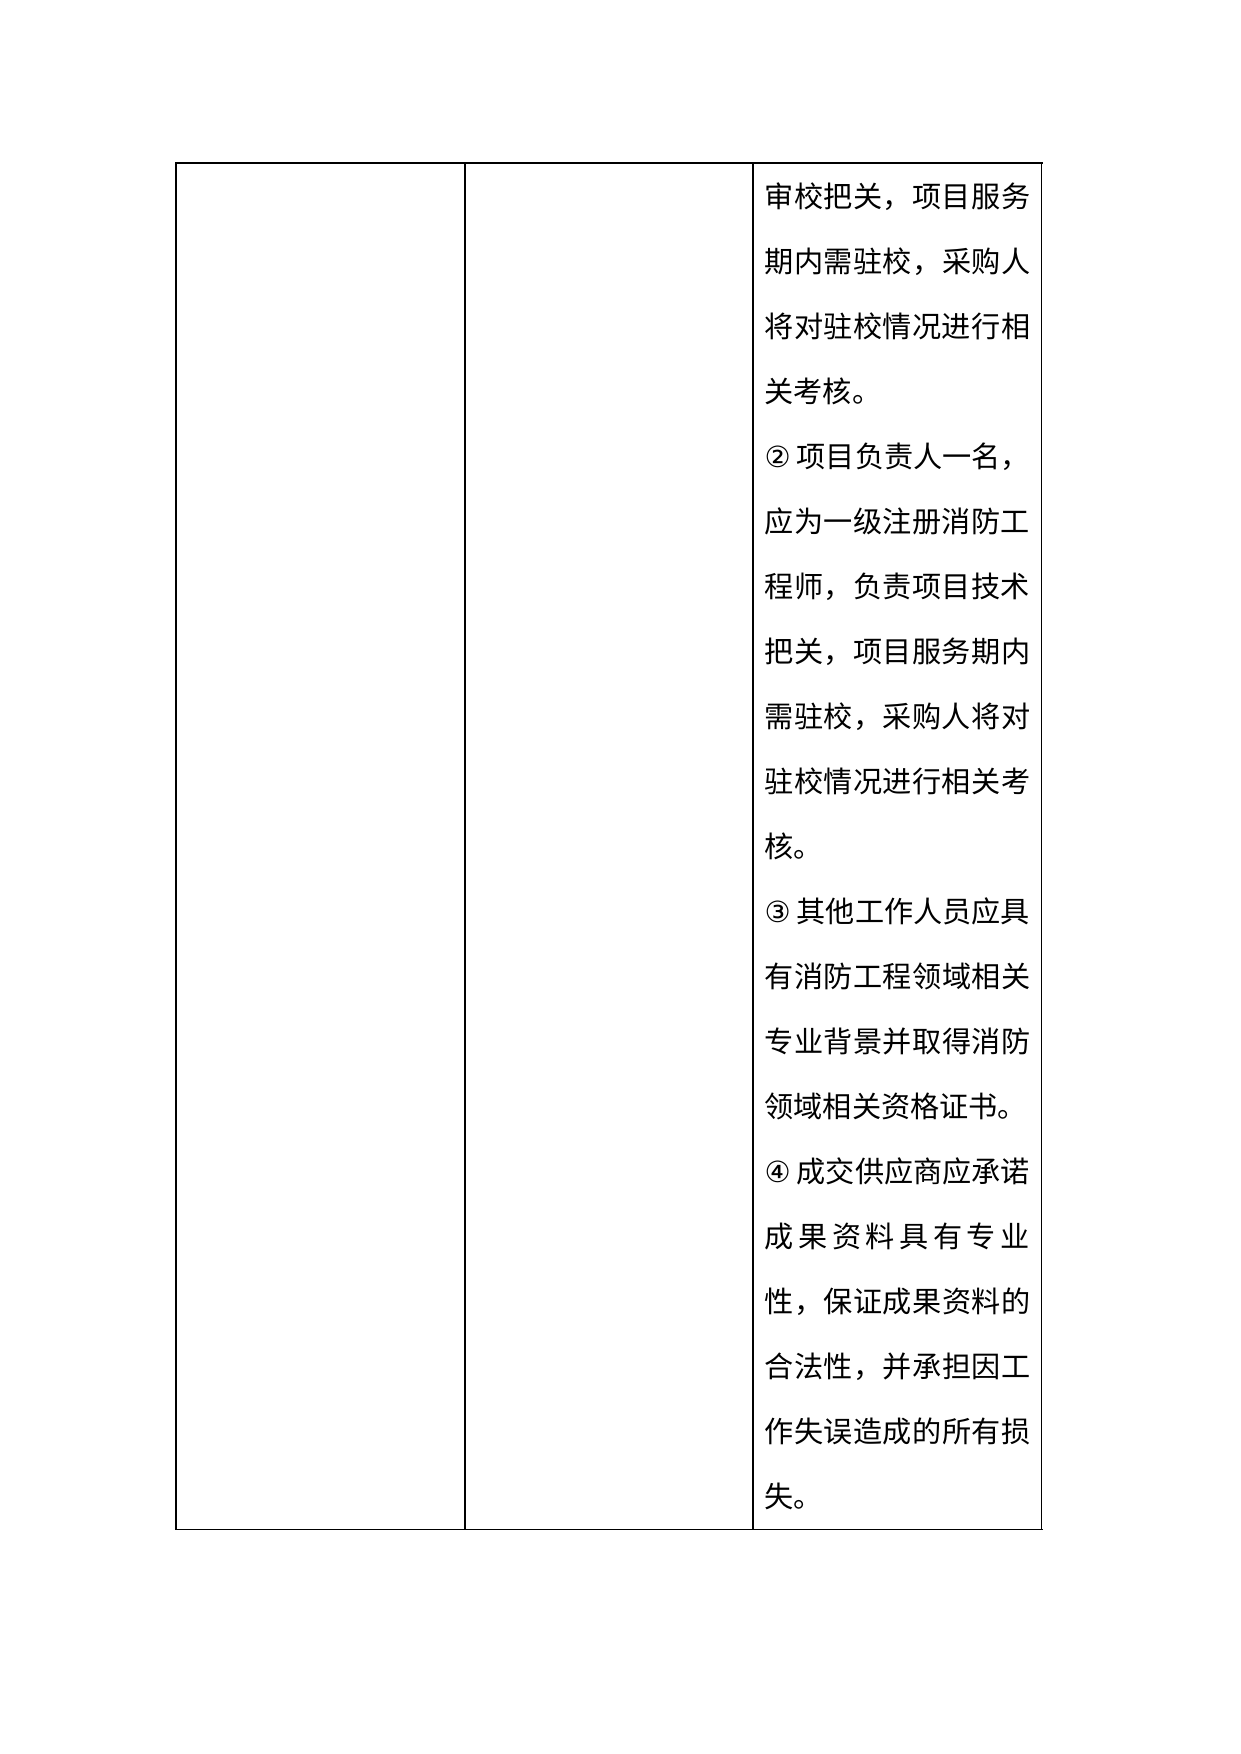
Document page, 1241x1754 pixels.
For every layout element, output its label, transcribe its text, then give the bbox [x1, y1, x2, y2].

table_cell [754, 164, 1041, 1528]
table_cell 1 [466, 164, 752, 1528]
table_cell [177, 164, 464, 1528]
